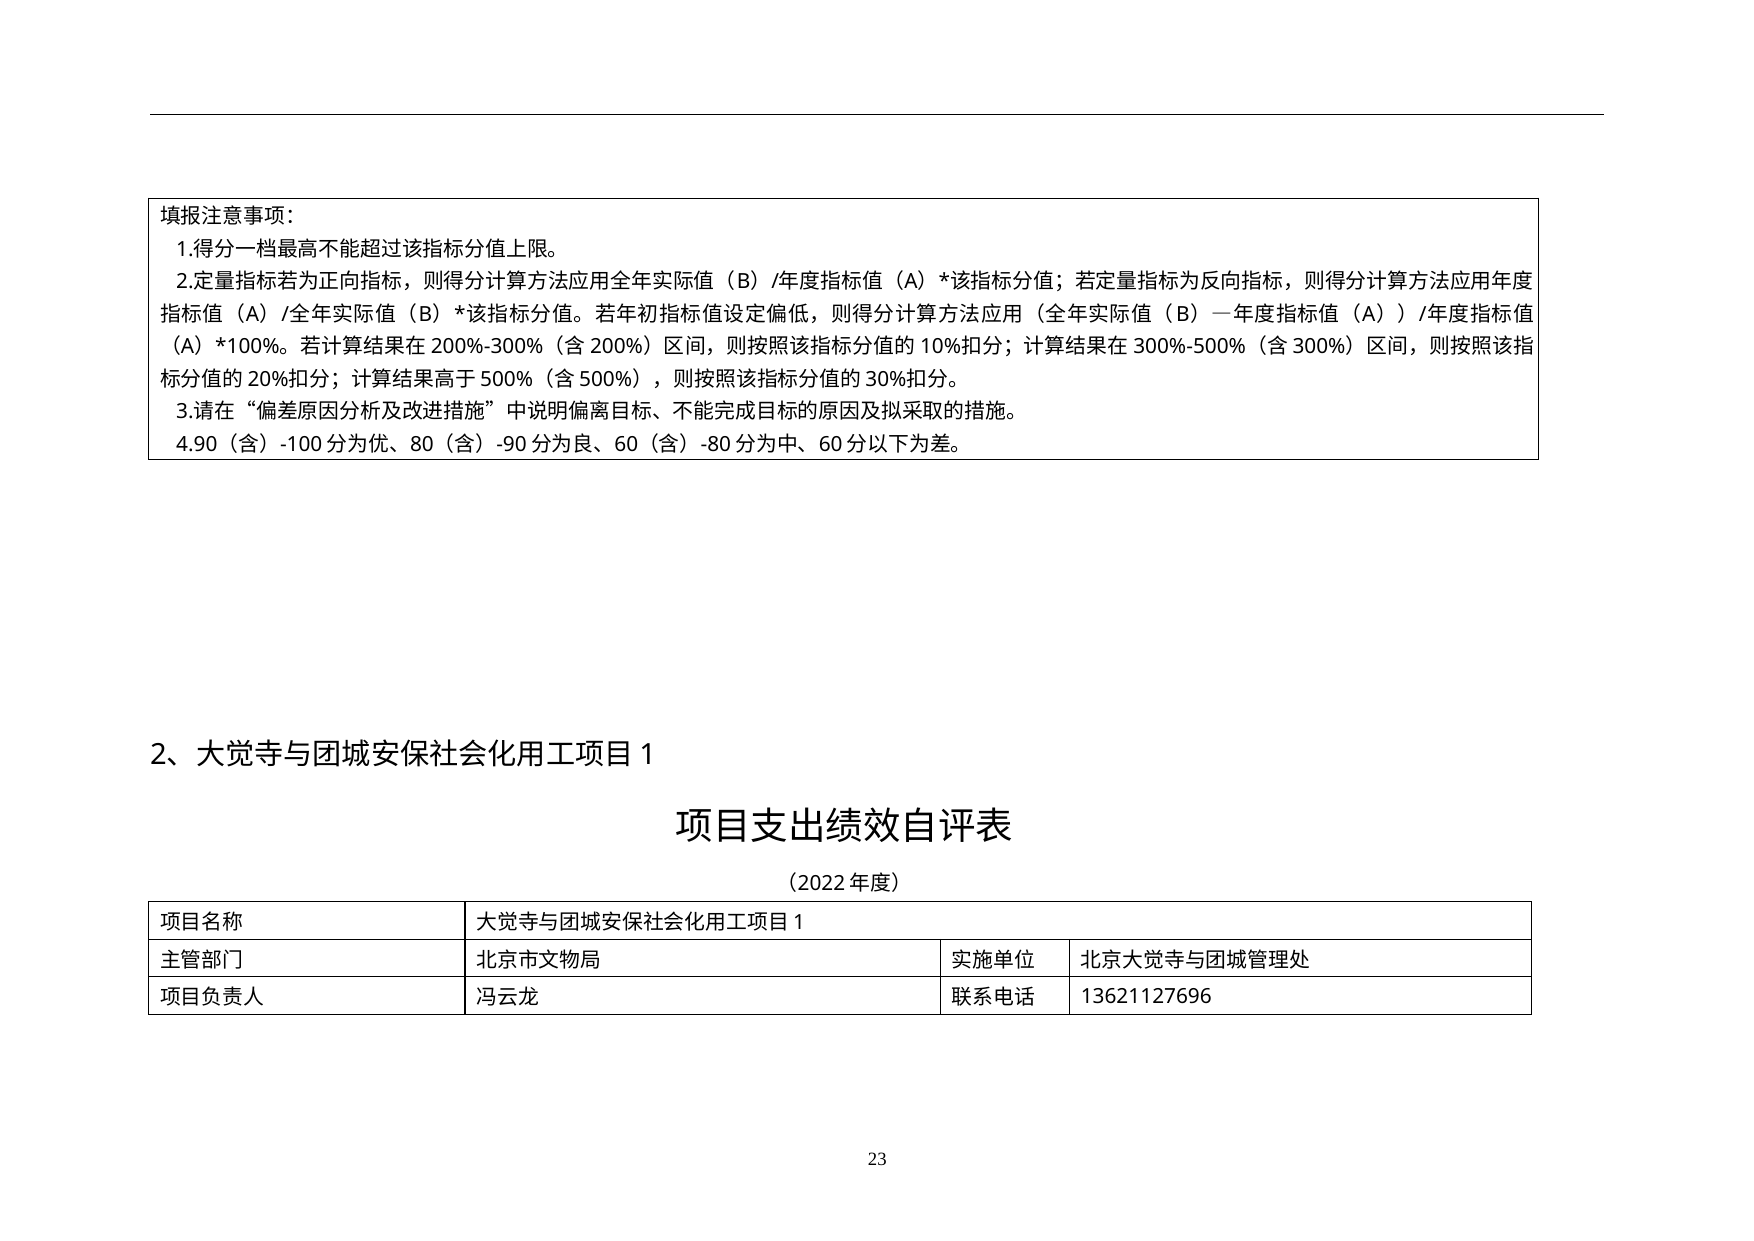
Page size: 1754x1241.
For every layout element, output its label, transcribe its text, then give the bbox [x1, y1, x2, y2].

table_cell 北京大觉寺与团城管理处 [1070, 940, 1531, 976]
table_cell 联系电话 [941, 977, 1069, 1014]
text 2、大觉寺与团城安保社会化用工项目1 [150, 720, 1612, 785]
table_cell 主管部门 [149, 940, 464, 976]
table_cell 大觉寺与团城安保社会化用工项目1 [466, 902, 1531, 939]
table_header 项目支出绩效自评表 [149, 785, 1532, 862]
table_cell 冯云龙 [466, 977, 940, 1014]
table_cell 北京市文物局 [466, 940, 940, 976]
table_cell （2022年度） [149, 862, 1532, 901]
table_cell 填报注意事项： 1.得分一档最高不能超过该指标分值上限。 2.定量指标若为正向指标，则得分计算方法应用全年实际值（B）/年度指标值（A）*该指标分值；若定量指标为反向指标，则得分计算方法应用年度指标值（A）/全年实际值（B）*该指标分值。若年初指标值设定偏低，则得分计算方法应用（全年实际值（B）—年度指标值（A））/年度指标值（A）*100%。若计算结果在200%-300%（含200%）区间，则按照该指标分值的10%扣分；计算结果在300%-500%（含300%）区间，则按照该指标分值的20%扣分；计算结果高于500%（含500%），则按照该指标分值的30%扣分。 3.请在“偏差原因分析及改进措施”中说明偏离目标、不能完成目标的原因及拟采取的措施。 4.90（含）-100分为优、80（含）-90分为良、60（含）-80分为中、60分以下为差。 [149, 199, 1538, 459]
table_cell 实施单位 [941, 940, 1069, 976]
table_cell 项目负责人 [149, 977, 464, 1014]
table_cell 13621127696 [1070, 977, 1531, 1014]
table_cell 项目名称 [149, 902, 464, 939]
